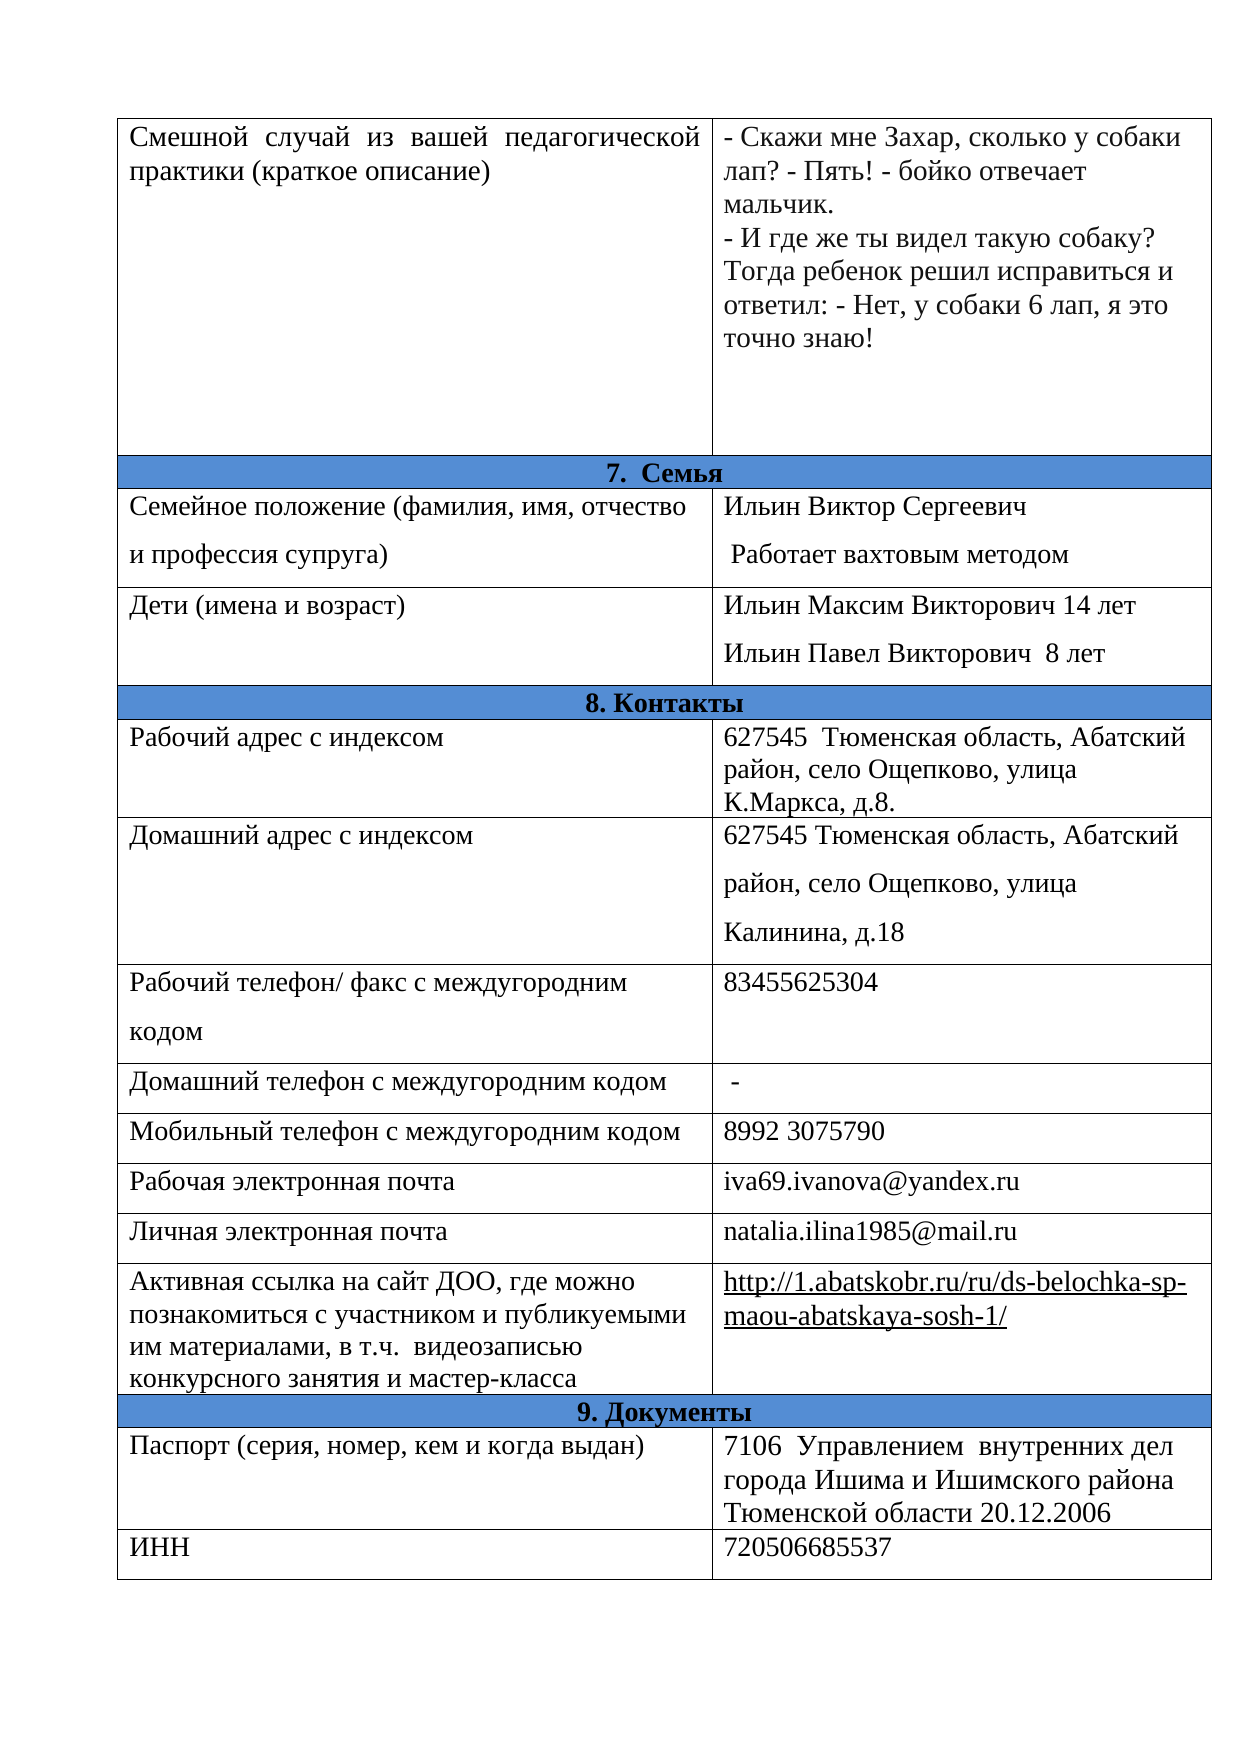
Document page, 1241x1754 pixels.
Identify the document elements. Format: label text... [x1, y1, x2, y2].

table_cell Мобильный телефон с междугородним кодом [118, 1114, 712, 1163]
table_cell Рабочий телефон/ факс с междугородним кодом [118, 965, 712, 1063]
table_cell 8. Контакты [118, 686, 1211, 719]
table_cell Дети (имена и возраст) [118, 588, 712, 685]
table_cell Ильин Виктор Сергеевич Работает вахтовым методом [713, 489, 1211, 587]
table_cell Рабочая электронная почта [118, 1164, 712, 1213]
table_cell natalia.ilina1985@mail.ru [713, 1214, 1211, 1263]
table_cell 7106 Управлением внутренних дел города Ишима и Ишимского района Тюменской области 20.12.2006 [713, 1428, 1211, 1529]
table_cell http://1.abatskobr.ru/ru/ds-belochka-sp-maou-abatskaya-sosh-1/ [713, 1264, 1211, 1394]
table_cell 720506685537 [713, 1530, 1211, 1579]
table_cell Паспорт (серия, номер, кем и когда выдан) [118, 1428, 712, 1529]
table_cell iva69.ivanova@yandex.ru [713, 1164, 1211, 1213]
table_cell Смешной случай из вашей педагогической практики (краткое описание) [118, 119, 712, 454]
table_cell Домашний телефон с междугородним кодом [118, 1064, 712, 1113]
table_cell Домашний адрес с индексом [118, 818, 712, 964]
table_cell 83455625304 [713, 965, 1211, 1063]
table_cell 9. Документы [118, 1395, 1211, 1427]
table_cell - Скажи мне Захар, сколько у собаки лап? - Пять! - бойко отвечает мальчик. - И где же ты видел такую собаку? Тогда ребенок решил исправиться и ответил: - Нет, у собаки 6 лап, я это точно знаю! [713, 119, 1211, 454]
table_cell Ильин Максим Викторович 14 лет Ильин Павел Викторович 8 лет [713, 588, 1211, 685]
table_cell 627545 Тюменская область, Абатский район, село Ощепково, улица К.Маркса, д.8. [713, 720, 1211, 817]
table_cell Активная ссылка на сайт ДОО, где можно познакомиться с участником и публикуемыми им материалами, в т.ч. видеозаписью конкурсного занятия и мастер-класса [118, 1264, 712, 1394]
table_cell 8992 3075790 [713, 1114, 1211, 1163]
table_cell 7. Семья [118, 456, 1211, 488]
table_cell Личная электронная почта [118, 1214, 712, 1263]
table_cell 627545 Тюменская область, Абатский район, село Ощепково, улица Калинина, д.18 [713, 818, 1211, 964]
table_cell - [713, 1064, 1211, 1113]
table_cell Рабочий адрес с индексом [118, 720, 712, 817]
table_cell Семейное положение (фамилия, имя, отчество и профессия супруга) [118, 489, 712, 587]
table_cell ИНН [118, 1530, 712, 1579]
